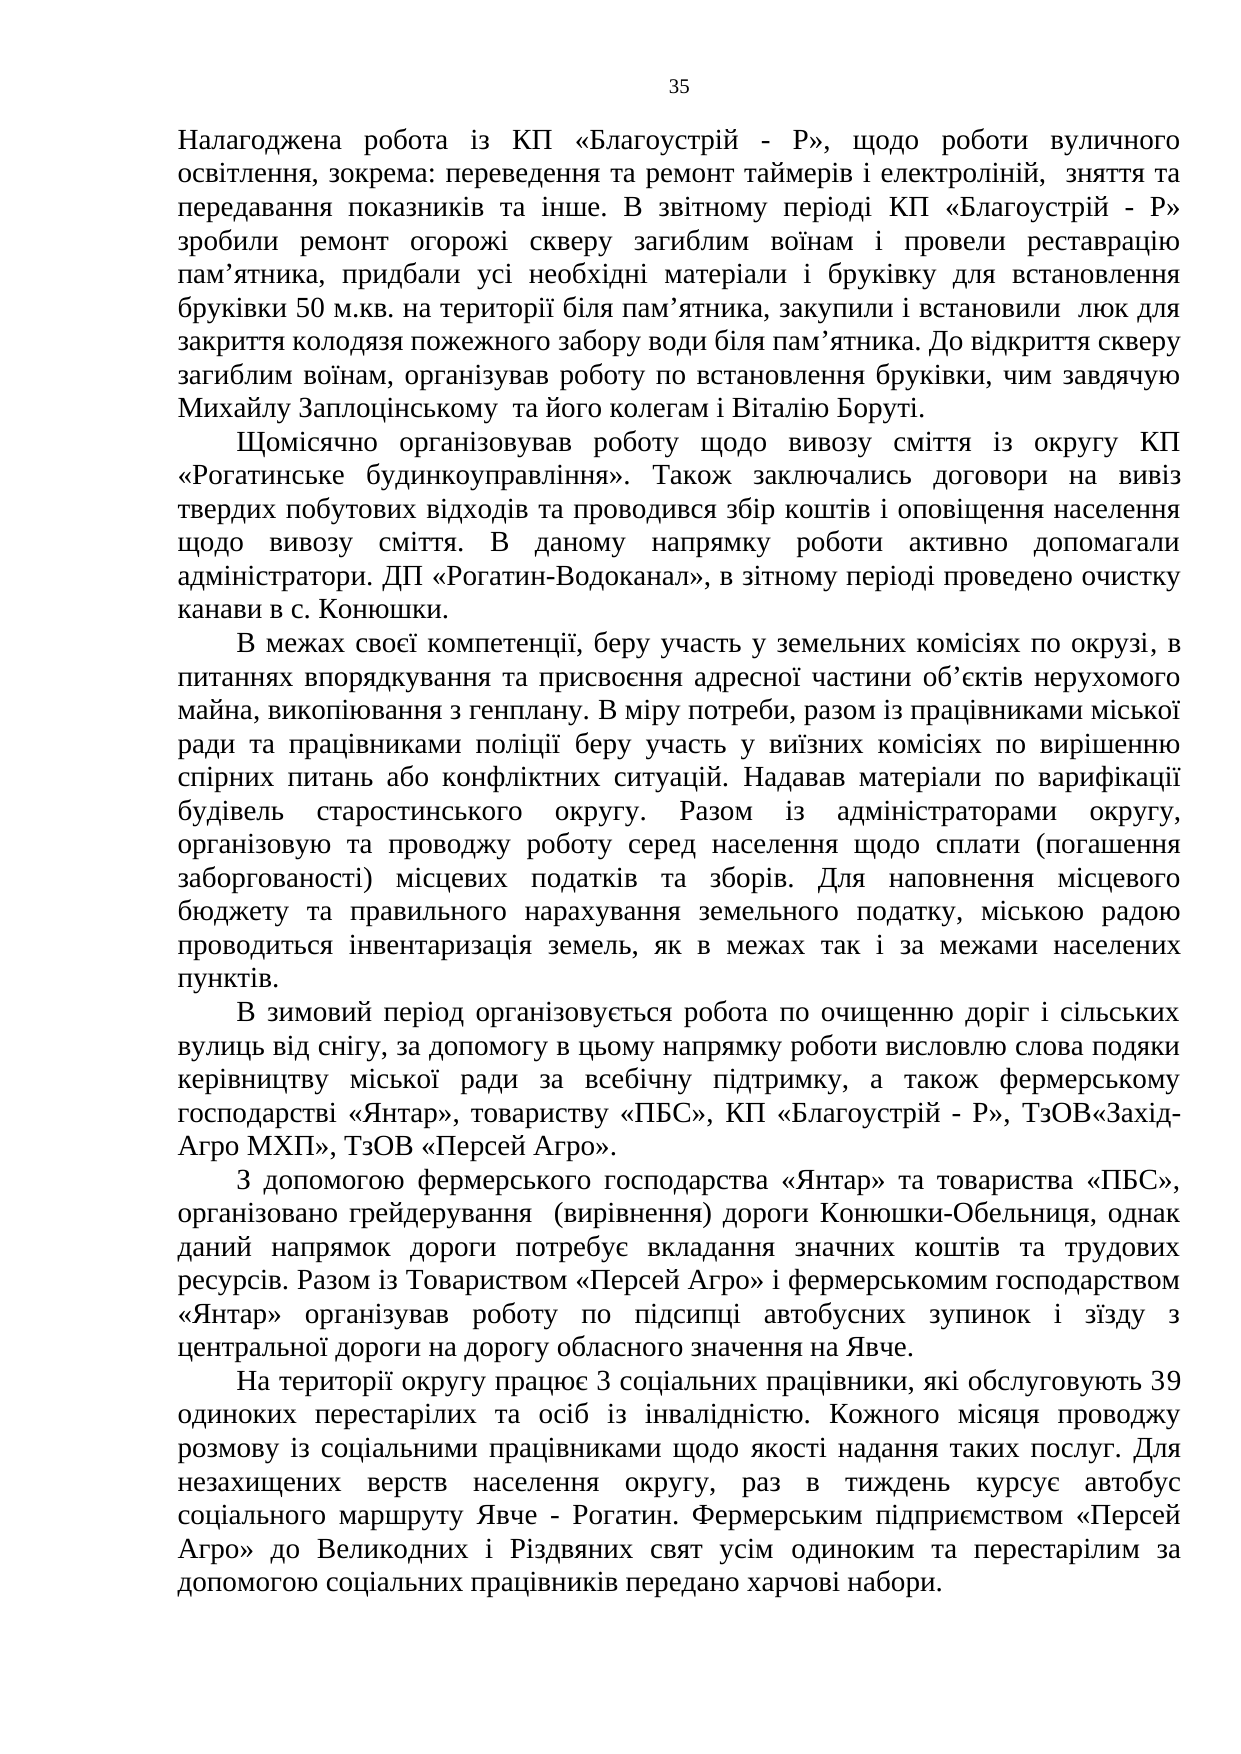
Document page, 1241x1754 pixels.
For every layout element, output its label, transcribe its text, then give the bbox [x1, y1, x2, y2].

text З допомогою фермерського господарства «Янтар» та товариства «ПБС», організовано грейдерування (вирівнення) дороги Конюшки-Обельниця, однак даний напрямок дороги потребує вкладання значних коштів та трудових ресурсів. Разом із Товариством «Персей Агро» і фермерськомим господарством «Янтар» організував роботу по підсипці автобусних зупинок і зїзду з центральної дороги на дорогу обласного значення на Явче. [177, 1162, 1181, 1363]
text В зимовий період організовується робота по очищенню доріг і сільських вулиць від снігу, за допомогу в цьому напрямку роботи висловлю слова подяки керівництву міської ради за всебічну підтримку, а також фермерському господарстві «Янтар», товариству «ПБС», КП «Благоустрій - Р», ТзОВ«Захід-Агро МХП», ТзОВ «Персей Агро». [177, 994, 1181, 1162]
text На території округу працює 3 соціальних працівники, які обслуговують 39 одиноких перестарілих та осіб із інвалідністю. Кожного місяця проводжу розмову із соціальними працівниками щодо якості надання таких послуг. Для незахищених верств населення округу, раз в тиждень курсує автобус соціального маршруту Явче - Рогатин. Фермерським підприємством «Персей Агро» до Великодних і Різдвяних свят усім одиноким та перестарілим за допомогою соціальних працівників передано харчові набори. [177, 1363, 1181, 1598]
text Щомісячно організовував роботу щодо вивозу сміття із округу КП «Рогатинське будинкоуправління». Також заключались договори на вивіз твердих побутових відходів та проводився збір коштів і оповіщення населення щодо вивозу сміття. В даному напрямку роботи активно допомагали адміністратори. ДП «Рогатин-Водоканал», в зітному періоді проведено очистку канави в с. Конюшки. [177, 424, 1181, 625]
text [177, 122, 1181, 424]
text В межах своєї компетенції, беру участь у земельних комісіях по окрузі, в питаннях впорядкування та присвоєння адресної частини об’єктів нерухомого майна, викопіювання з генплану. В міру потреби, разом із працівниками міської ради та працівниками поліції беру участь у виїзних комісіях по вирішенню спірних питань або конфліктних ситуацій. Надавав матеріали по варифікації будівель старостинського округу. Разом із адміністраторами округу, організовую та проводжу роботу серед населення щодо сплати (погашення заборгованості) місцевих податків та зборів. Для наповнення місцевого бюджету та правильного нарахування земельного податку, міською радою проводиться інвентаризація земель, як в межах так і за межами населених пунктів. [177, 625, 1181, 994]
